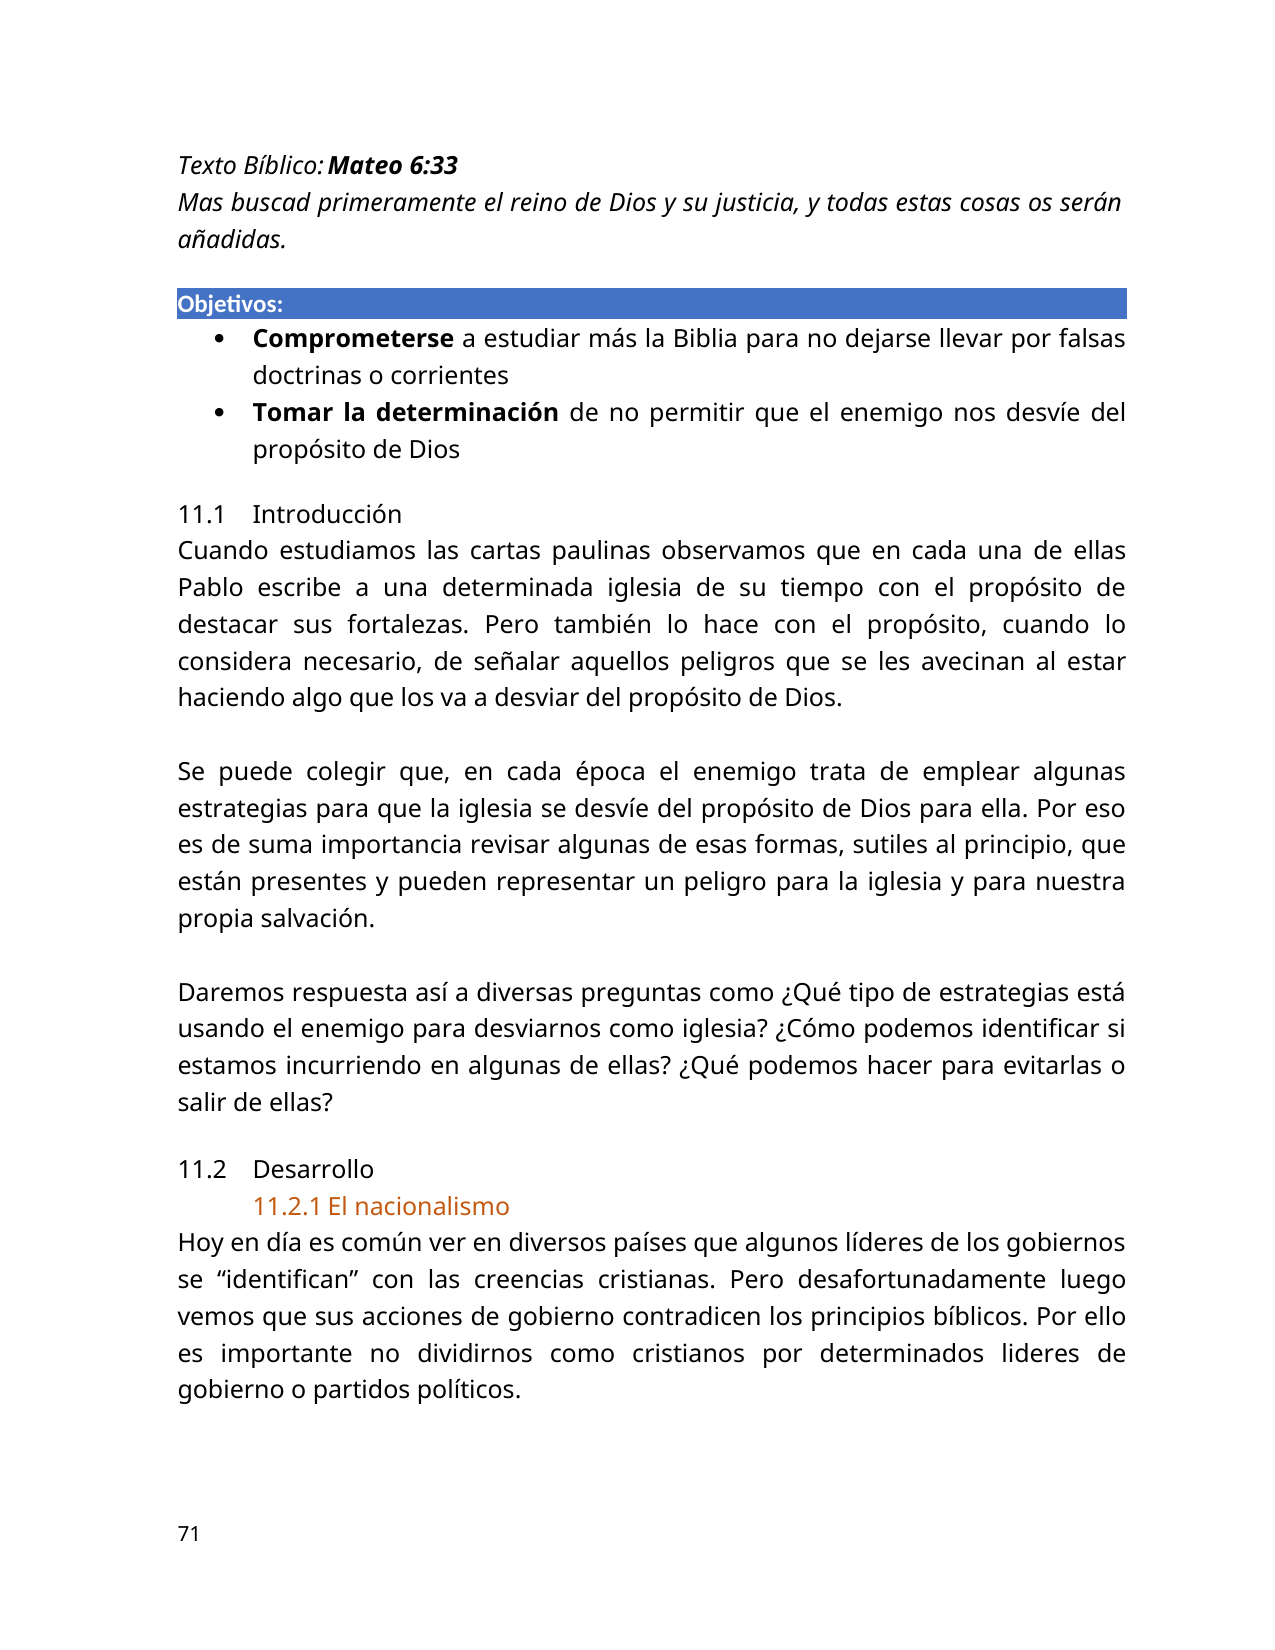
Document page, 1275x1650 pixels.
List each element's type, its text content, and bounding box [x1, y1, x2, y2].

subtitle 11.1 Introducción [177, 496, 1127, 530]
text Cuando estudiamos las cartas paulinas observamos que en cada una de ellas Pablo escribe a una determinada iglesia de su tiempo con el propósito de destacar sus fortalezas. Pero también lo hace con el propósito, cuando lo considera necesario, de señalar aquellos peligros que se les avecinan al estar haciendo algo que los va a desviar del propósito de Dios. [177, 533, 1127, 714]
subtitle 11.2 Desarrollo [177, 1152, 1127, 1186]
list Tomar la determinación de no permitir que el enemigo nos desvíe del propósito de Dios [215, 395, 1127, 466]
text Se puede colegir que, en cada época el enemigo trata de emplear algunas estrategias para que la iglesia se desvíe del propósito de Dios para ella. Por eso es de suma importancia revisar algunas de esas formas, sutiles al principio, que están presentes y pueden representar un peligro para la iglesia y para nuestra propia salvación. [177, 754, 1127, 935]
text Daremos respuesta así a diversas preguntas como ¿Qué tipo de estrategias está usando el enemigo para desviarnos como iglesia? ¿Cómo podemos identificar si estamos incurriendo en algunas de ellas? ¿Qué podemos hacer para evitarlas o salir de ellas? [177, 974, 1127, 1119]
text Texto Bíblico: Mateo 6:33 [177, 148, 1127, 182]
list Comprometerse a estudiar más la Biblia para no dejarse llevar por falsas doctrinas o corrientes [215, 321, 1127, 392]
subtitle 11.2.1 El nacionalismo [252, 1188, 1127, 1222]
text Mas buscad primeramente el reino de Dios y su justicia, y todas estas cosas os serán añadidas. [177, 184, 1127, 255]
text Objetivos: [177, 288, 1127, 319]
text Hoy en día es común ver en diversos países que algunos líderes de los gobiernos se “identifican” con las creencias cristianas. Pero desafortunadamente luego vemos que sus acciones de gobierno contradicen los principios bíblicos. Por ello es importante no dividirnos como cristianos por determinados lideres de gobierno o partidos políticos. [177, 1225, 1127, 1406]
